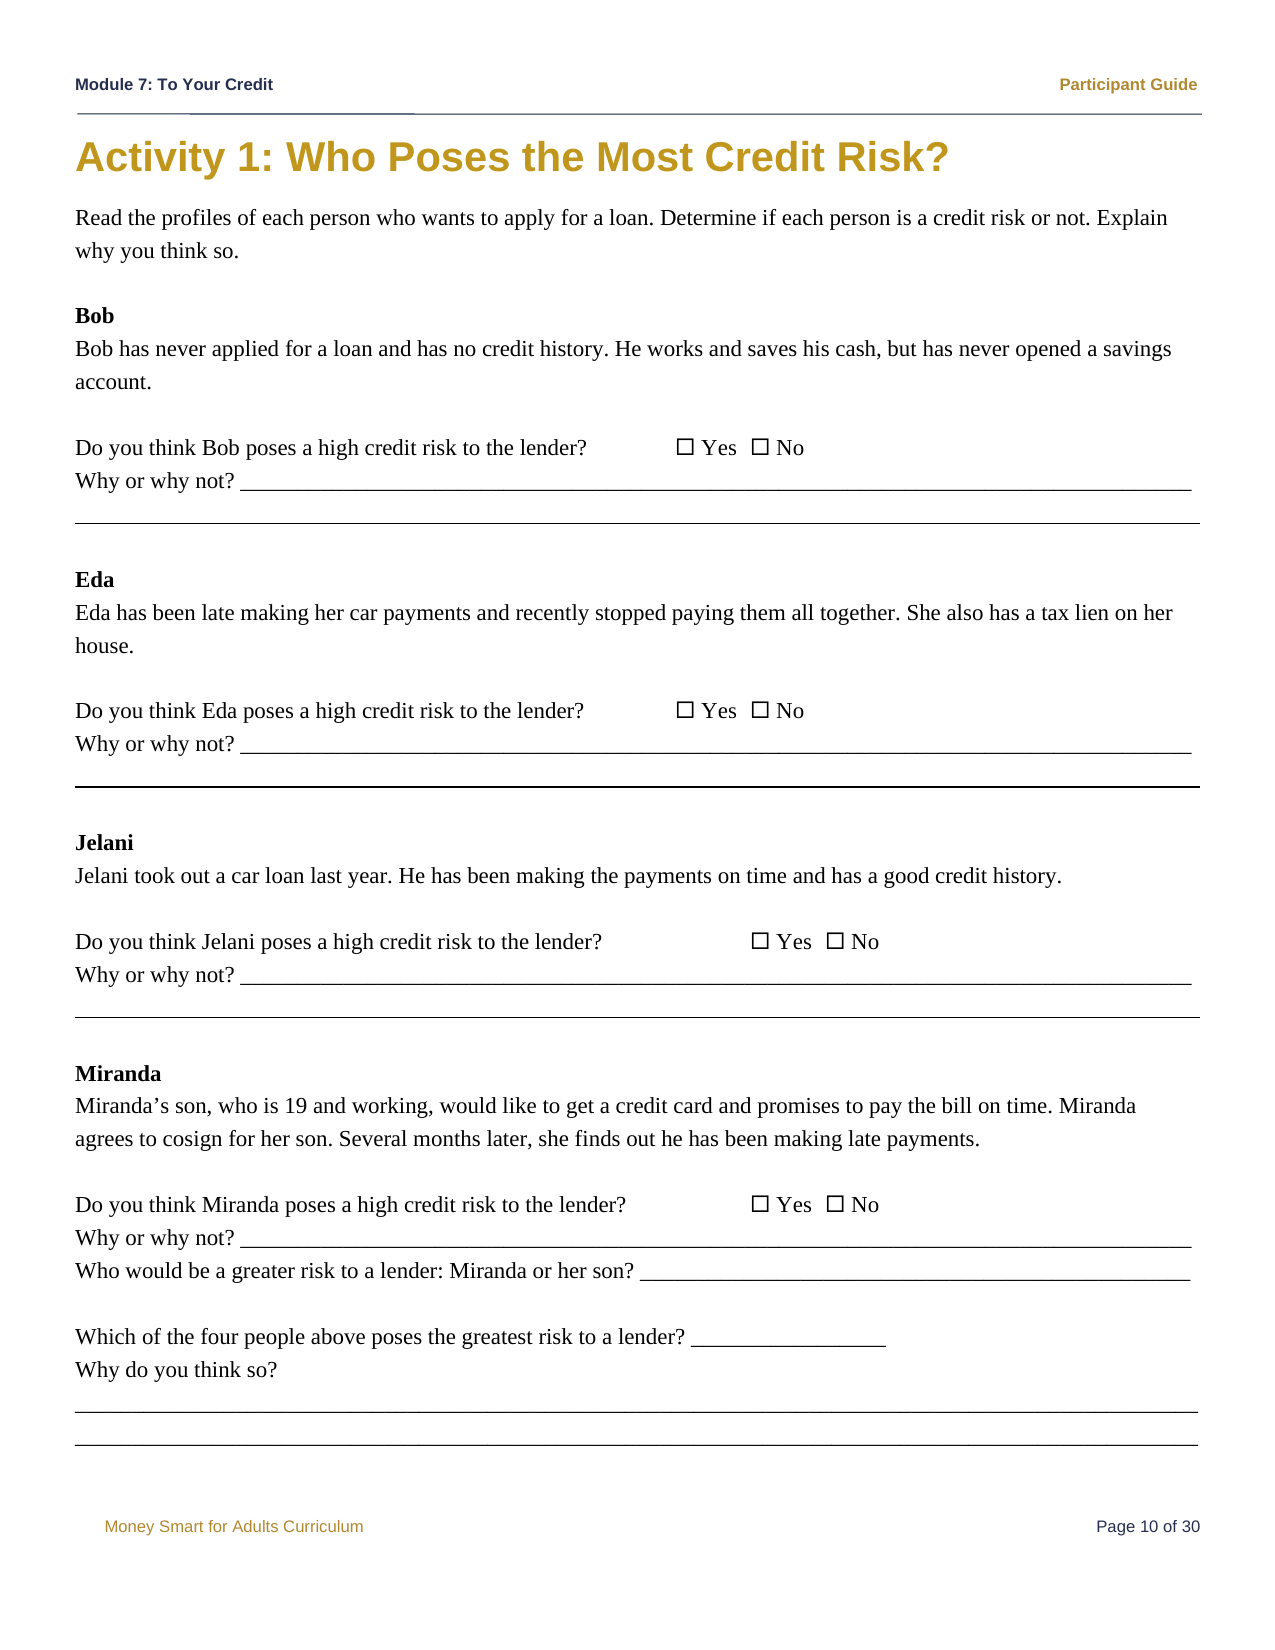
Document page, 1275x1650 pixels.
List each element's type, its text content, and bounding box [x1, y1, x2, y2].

text Bob [75, 302, 1200, 329]
text Eda has been late making her car payments and recently stopped paying them all together. She also has a tax lien on her house. [75, 599, 1200, 658]
text Do you think Bob poses a high credit risk to the lender? Yes No [75, 434, 1200, 461]
text Which of the four people above poses the greatest risk to a lender? _________________ [75, 1323, 1200, 1349]
text Do you think Eda poses a high credit risk to the lender? Yes No [75, 697, 1200, 724]
text Do you think Miranda poses a high credit risk to the lender? Yes No [75, 1191, 1200, 1218]
text Bob has never applied for a loan and has no credit history. He works and saves his cash, but has never opened a savings account. [75, 335, 1200, 395]
text Why or why not? ___________________________________________________________________________________ [75, 961, 1200, 987]
subtitle Activity 1: Who Poses the Most Credit Risk? [75, 132, 1200, 180]
text Jelani took out a car loan last year. He has been making the payments on time and has a good credit history. [75, 862, 1200, 888]
text ____________________________________________________________________________________________________________________________________________________________________________________________________ [75, 1389, 1200, 1448]
text Eda [75, 566, 1200, 592]
text Why or why not? ___________________________________________________________________________________ [75, 467, 1200, 493]
text Why or why not? ___________________________________________________________________________________ [75, 730, 1200, 757]
text Who would be a greater risk to a lender: Miranda or her son? ________________________________________________ [75, 1257, 1200, 1283]
text Miranda’s son, who is 19 and working, would like to get a credit card and promises to pay the bill on time. Miranda agrees to cosign for her son. Several months later, she finds out he has been making late payments. [75, 1092, 1200, 1152]
text Read the profiles of each person who wants to apply for a loan. Determine if each person is a credit risk or not. Explain why you think so. [75, 204, 1200, 263]
text Why or why not? ___________________________________________________________________________________ [75, 1224, 1200, 1251]
text Jelani [75, 829, 1200, 856]
text Why do you think so? [75, 1356, 1200, 1382]
text Miranda [75, 1059, 1200, 1086]
text Do you think Jelani poses a high credit risk to the lender? Yes No [75, 928, 1200, 954]
